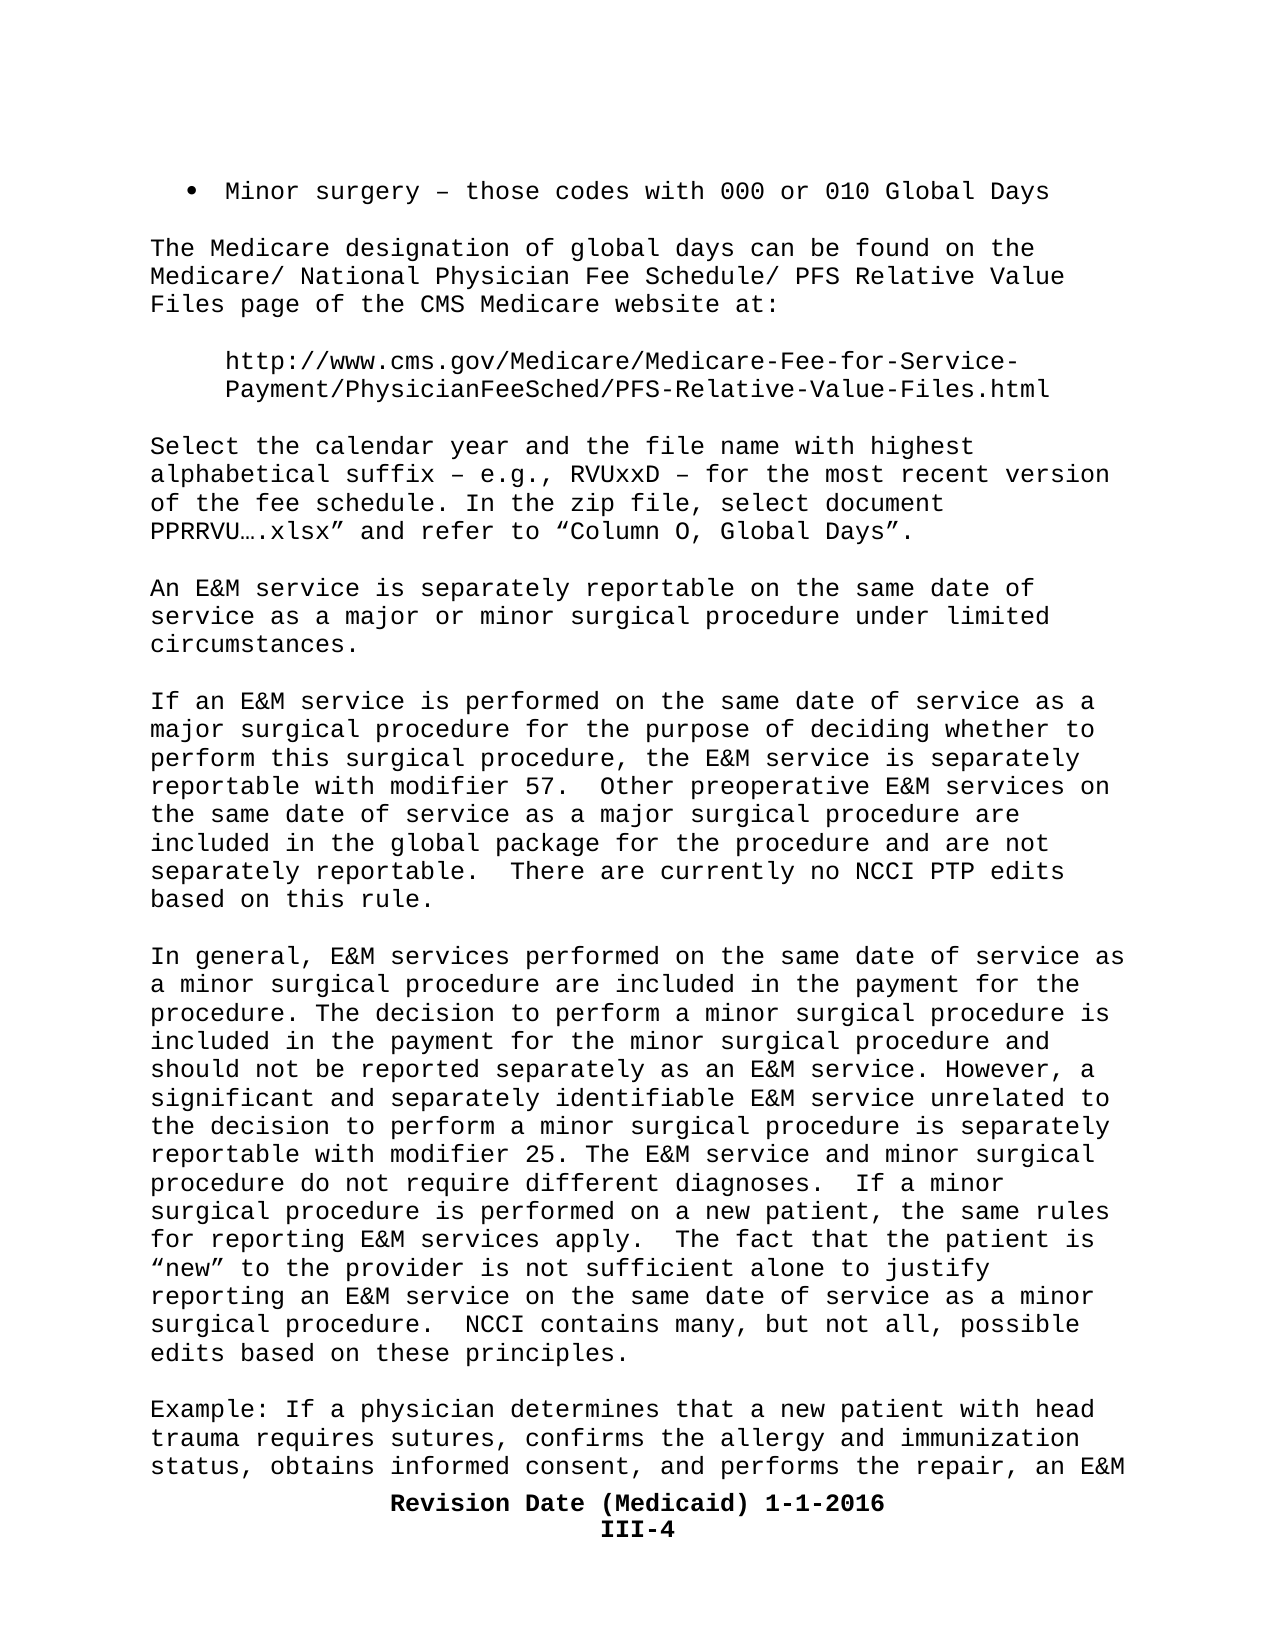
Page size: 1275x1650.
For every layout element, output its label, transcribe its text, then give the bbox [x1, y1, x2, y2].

text Select the calendar year and the file name with highest alphabetical suffix – e.g., RVUxxD – for the most recent version of the fee schedule. In the zip file, select document PPRRVU….xlsx” and refer to “Column O, Global Days”. [150, 434, 1125, 547]
text If an E&M service is performed on the same date of service as a major surgical procedure for the purpose of deciding whether to perform this surgical procedure, the E&M service is separately reportable with modifier 57. Other preoperative E&M services on the same date of service as a major surgical procedure are included in the global package for the procedure and are not separately reportable. There are currently no NCCI PTP edits based on this rule. [150, 689, 1125, 915]
text http://www.cms.gov/Medicare/Medicare-Fee-for-Service-Payment/PhysicianFeeSched/PFS-Relative-Value-Files.html [225, 349, 1125, 405]
list Minor surgery – those codes with 000 or 010 Global Days [187, 179, 1125, 207]
text In general, E&M services performed on the same date of service as a minor surgical procedure are included in the payment for the procedure. The decision to perform a minor surgical procedure is included in the payment for the minor surgical procedure and should not be reported separately as an E&M service. However, a significant and separately identifiable E&M service unrelated to the decision to perform a minor surgical procedure is separately reportable with modifier 25. The E&M service and minor surgical procedure do not require different diagnoses. If a minor surgical procedure is performed on a new patient, the same rules for reporting E&M services apply. The fact that the patient is “new” to the provider is not sufficient alone to justify reporting an E&M service on the same date of service as a minor surgical procedure. NCCI contains many, but not all, possible edits based on these principles. [150, 944, 1125, 1369]
text An E&M service is separately reportable on the same date of service as a major or minor surgical procedure under limited circumstances. [150, 575, 1125, 660]
text The Medicare designation of global days can be found on the Medicare/ National Physician Fee Schedule/ PFS Relative Value Files page of the CMS Medicare website at: [150, 235, 1125, 320]
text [150, 1397, 1125, 1482]
